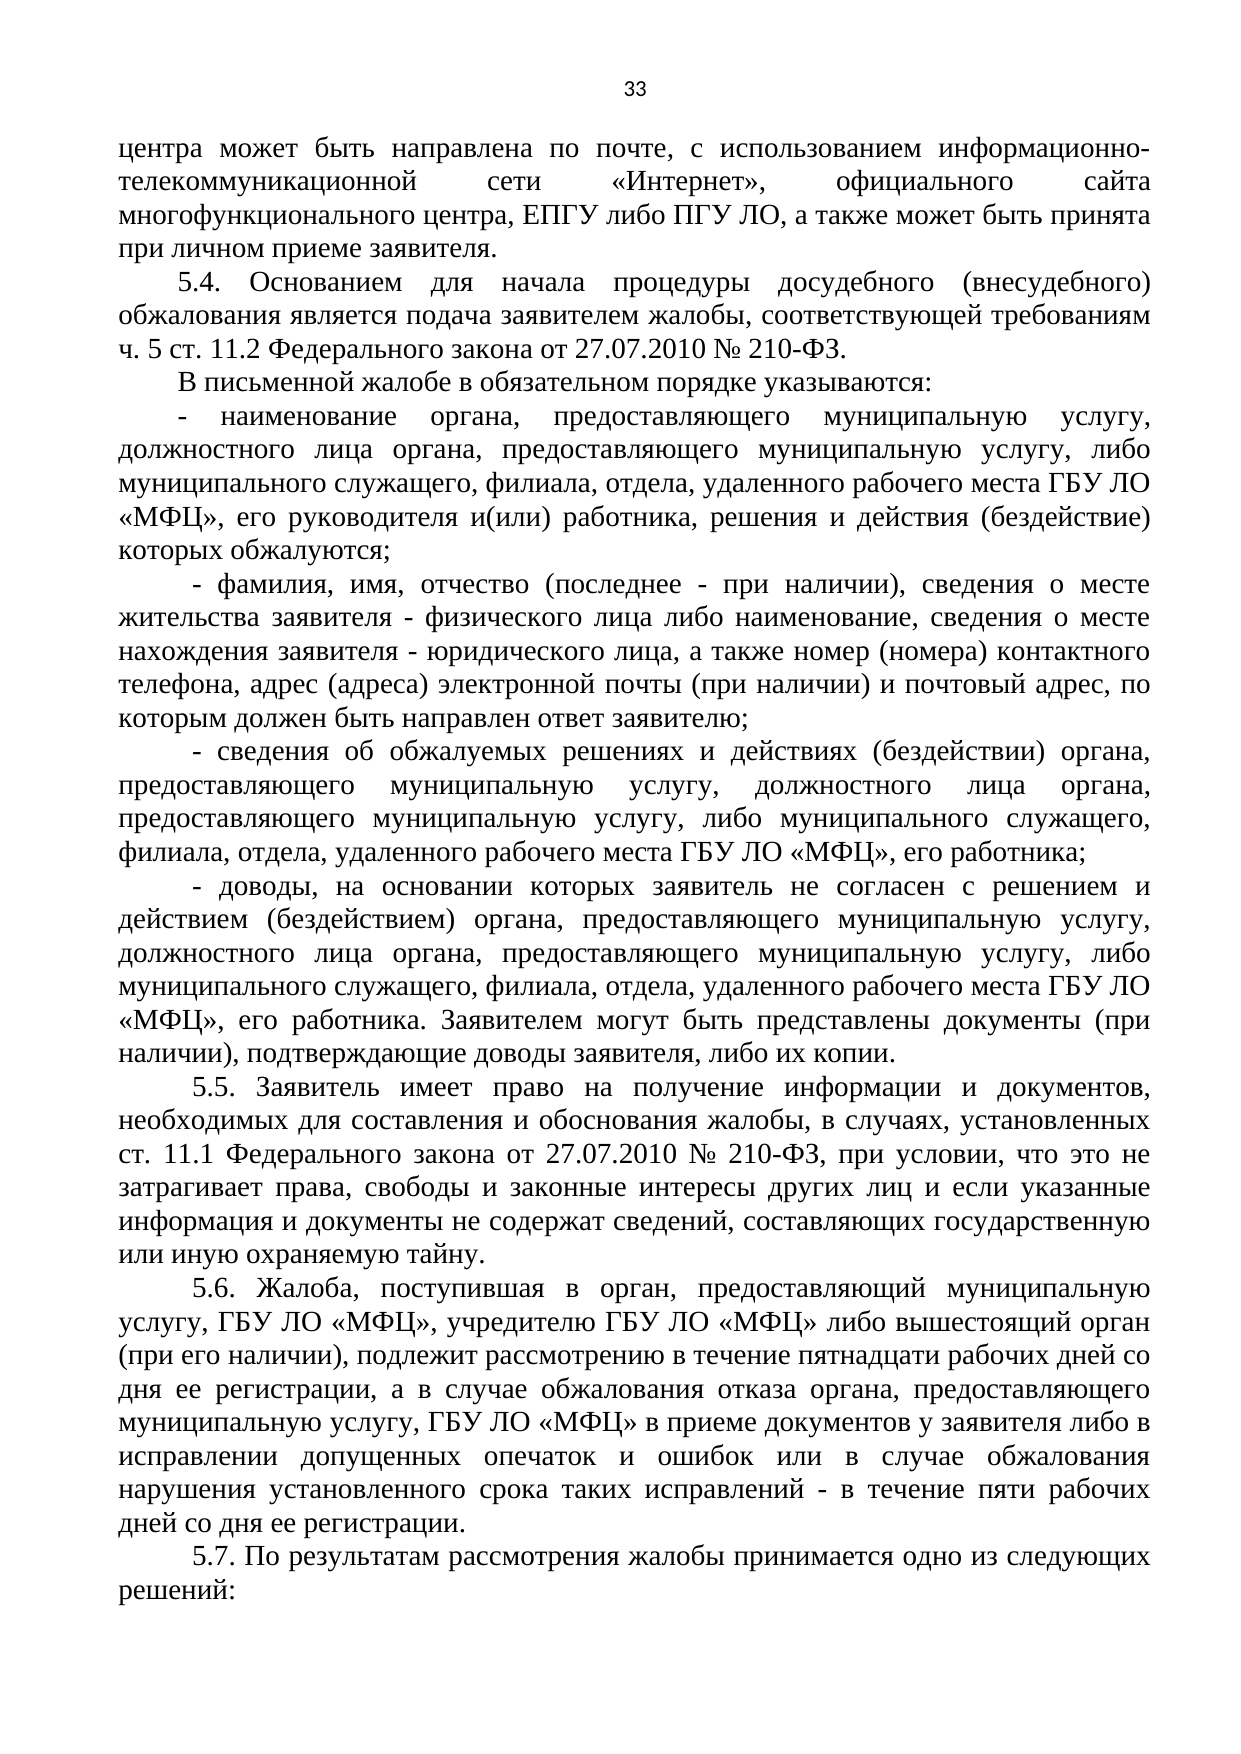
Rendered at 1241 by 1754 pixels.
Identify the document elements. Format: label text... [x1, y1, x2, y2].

text - сведения об обжалуемых решениях и действиях (бездействии) органа, предоставляющего муниципальную услугу, должностного лица органа, предоставляющего муниципальную услугу, либо муниципального служащего, филиала, отдела, удаленного рабочего места ГБУ ЛО «МФЦ», его работника; [118, 733, 1152, 868]
text В письменной жалобе в обязательном порядке указываются: [118, 364, 1152, 398]
text 5.5. Заявитель имеет право на получение информации и документов, необходимых для составления и обоснования жалобы, в случаях, установленных ст. 11.1 Федерального закона от 27.07.2010 № 210-ФЗ, при условии, что это не затрагивает права, свободы и законные интересы других лиц и если указанные информация и документы не содержат сведений, составляющих государственную или иную охраняемую тайну. [118, 1069, 1152, 1270]
text - фамилия, имя, отчество (последнее - при наличии), сведения о месте жительства заявителя - физического лица либо наименование, сведения о месте нахождения заявителя - юридического лица, а также номер (номера) контактного телефона, адрес (адреса) электронной почты (при наличии) и почтовый адрес, по которым должен быть направлен ответ заявителю; [118, 566, 1152, 733]
text - наименование органа, предоставляющего муниципальную услугу, должностного лица органа, предоставляющего муниципальную услугу, либо муниципального служащего, филиала, отдела, удаленного рабочего места ГБУ ЛО «МФЦ», его руководителя и(или) работника, решения и действия (бездействие) которых обжалуются; [118, 398, 1152, 566]
text 5.4. Основанием для начала процедуры досудебного (внесудебного) обжалования является подача заявителем жалобы, соответствующей требованиям ч. 5 ст. 11.2 Федерального закона от 27.07.2010 № 210-ФЗ. [118, 264, 1152, 364]
text - доводы, на основании которых заявитель не согласен с решением и действием (бездействием) органа, предоставляющего муниципальную услугу, должностного лица органа, предоставляющего муниципальную услугу, либо муниципального служащего, филиала, отдела, удаленного рабочего места ГБУ ЛО «МФЦ», его работника. Заявителем могут быть представлены документы (при наличии), подтверждающие доводы заявителя, либо их копии. [118, 868, 1152, 1069]
text 5.7. По результатам рассмотрения жалобы принимается одно из следующих решений: [118, 1538, 1152, 1606]
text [118, 130, 1152, 264]
text 5.6. Жалоба, поступившая в орган, предоставляющий муниципальную услугу, ГБУ ЛО «МФЦ», учредителю ГБУ ЛО «МФЦ» либо вышестоящий орган (при его наличии), подлежит рассмотрению в течение пятнадцати рабочих дней со дня ее регистрации, а в случае обжалования отказа органа, предоставляющего муниципальную услугу, ГБУ ЛО «МФЦ» в приеме документов у заявителя либо в исправлении допущенных опечаток и ошибок или в случае обжалования нарушения установленного срока таких исправлений - в течение пяти рабочих дней со дня ее регистрации. [118, 1270, 1152, 1538]
